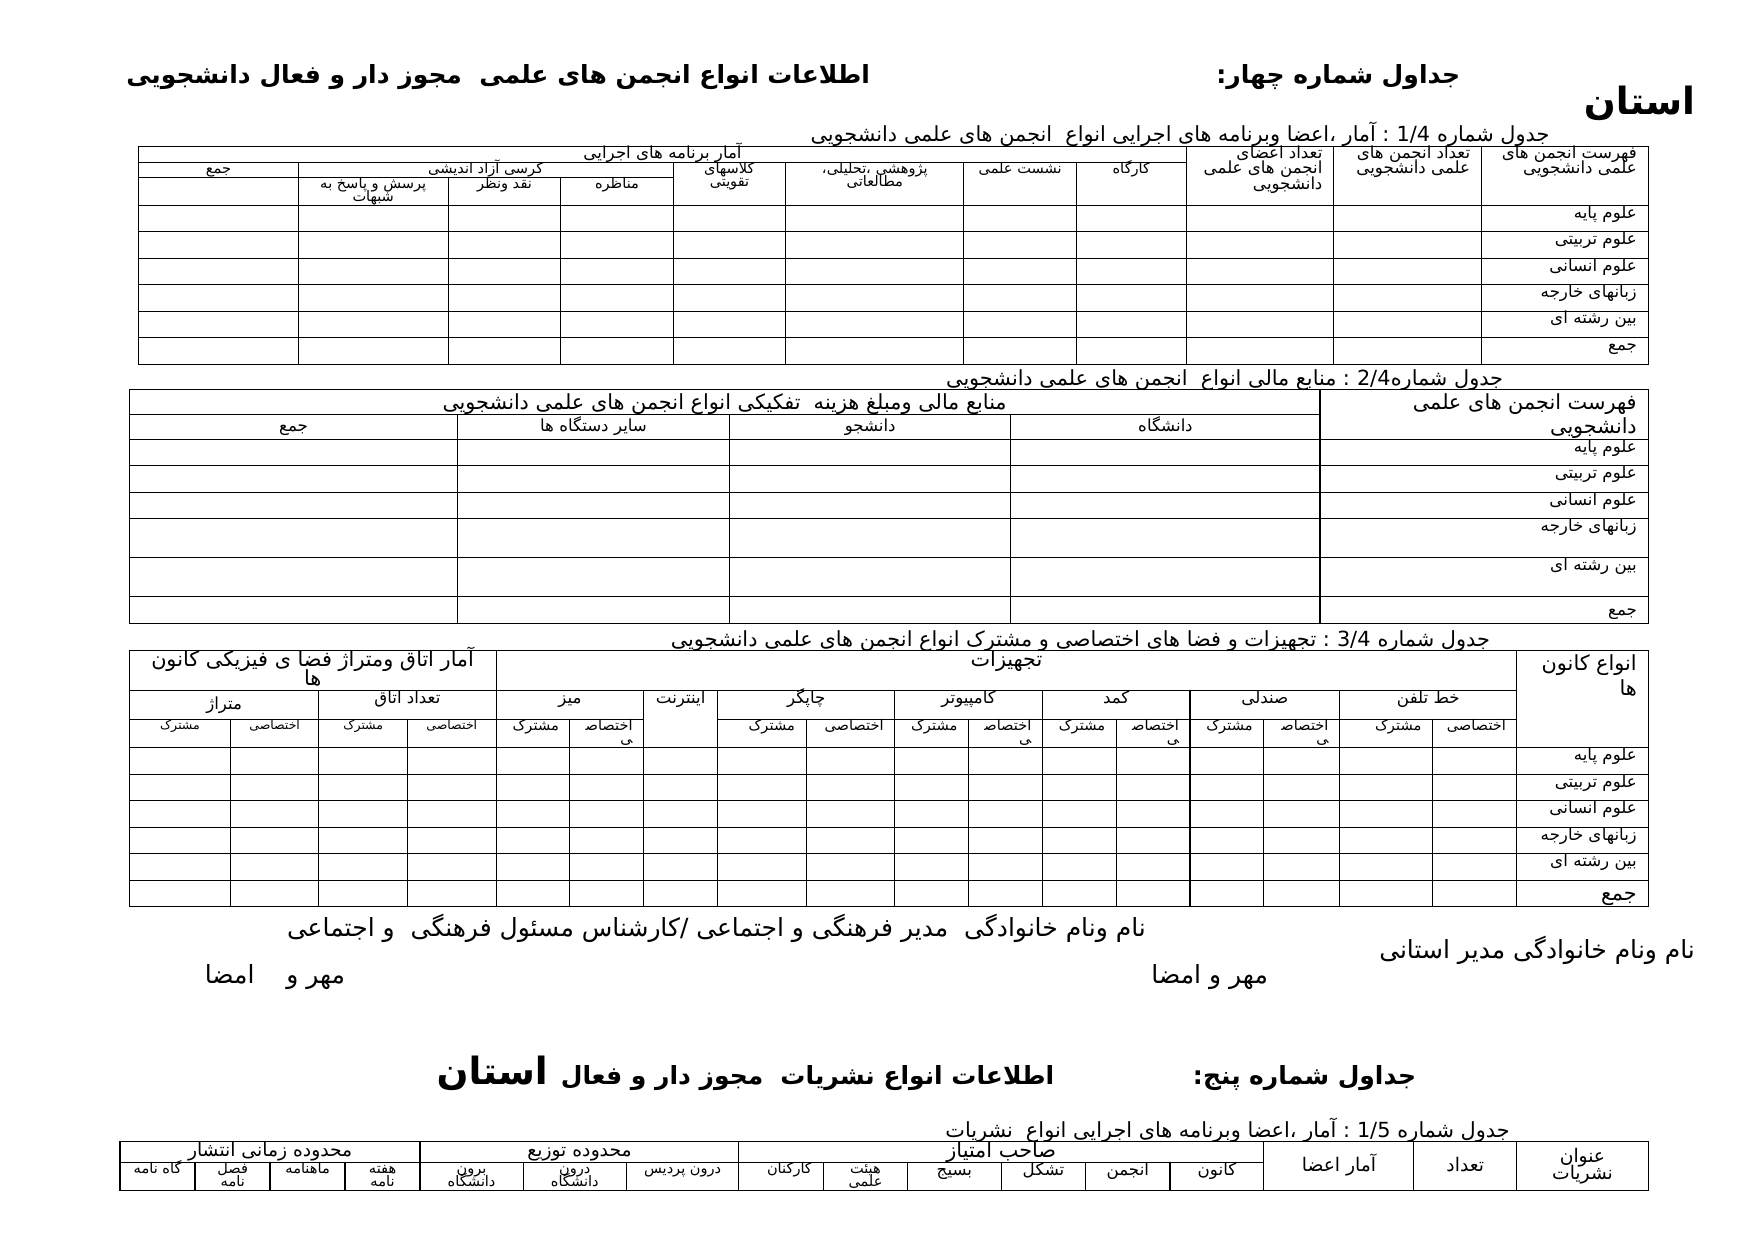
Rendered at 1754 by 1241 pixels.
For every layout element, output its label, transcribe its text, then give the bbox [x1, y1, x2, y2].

table_cell [730, 558, 1010, 596]
table_cell [497, 881, 569, 906]
text نام ونام خانوادگی مدیر فرهنگی و اجتماعی /کارشناس مسئول فرهنگی و اجتماعی نام ونام خانوادگی مدیر استانی [59, 918, 1695, 965]
table_cell [807, 775, 894, 800]
table_cell [1187, 338, 1333, 363]
table_cell [786, 259, 963, 284]
table_cell [1043, 881, 1116, 906]
table_cell اختصاصی [408, 720, 496, 747]
table_cell کامپیوتر [895, 691, 1042, 719]
table_cell [1043, 854, 1116, 879]
table_cell زبانهای خارجه [1321, 519, 1648, 557]
table_cell [449, 312, 560, 337]
table_cell [1191, 801, 1263, 827]
table_cell علوم انسانی [1482, 259, 1648, 284]
table_cell [561, 232, 673, 258]
table_cell [644, 775, 717, 800]
table_cell [130, 828, 230, 853]
table_cell [786, 312, 963, 337]
table_cell [570, 854, 643, 879]
table_cell [1117, 828, 1189, 853]
table_cell [130, 801, 230, 827]
text جدول شماره 1/4 : آمار ،اعضا وبرنامه های اجرایی انواع انجمن های علمی دانشجویی [59, 126, 1695, 146]
table_cell [1264, 881, 1339, 906]
table_cell [644, 748, 717, 774]
table_cell [299, 312, 448, 337]
table_cell مشترک [895, 720, 968, 747]
table_cell علوم انسانی [1517, 801, 1648, 827]
table_cell [231, 854, 318, 879]
table_cell درون پردیس [627, 1163, 738, 1190]
table_cell [964, 285, 1076, 311]
table_cell علوم پایه [1482, 206, 1648, 231]
table_cell [969, 801, 1042, 827]
table_cell کلاسهای تقویتی [674, 163, 785, 205]
table_cell مشترک [130, 720, 230, 747]
table_cell تشکل [1002, 1163, 1085, 1190]
table_cell [786, 285, 963, 311]
table_cell [1334, 312, 1481, 337]
table_cell [807, 881, 894, 906]
table_cell [969, 775, 1042, 800]
table_cell [319, 775, 407, 800]
table_cell [1117, 881, 1189, 906]
table_cell دانشگاه [1011, 415, 1319, 439]
table_cell اختصاصی [969, 720, 1042, 747]
table_cell [1340, 748, 1432, 774]
table_cell پرسش و پاسخ به شبهات [299, 178, 448, 205]
table_cell [130, 775, 230, 800]
table_cell [497, 801, 569, 827]
table_cell [644, 801, 717, 827]
table_cell [807, 801, 894, 827]
table_cell [1077, 338, 1186, 363]
table_header فهرست انجمن های علمی دانشجویی [1482, 147, 1648, 205]
table_cell [644, 881, 717, 906]
table_cell تعداد اتاق [319, 691, 496, 719]
table_cell مشترک [1191, 720, 1263, 747]
table_cell [1011, 493, 1319, 518]
table_cell نقد ونظر [449, 178, 560, 205]
table_cell [1433, 801, 1516, 827]
table_cell [130, 597, 457, 622]
table_cell [718, 828, 806, 853]
table_cell [449, 206, 560, 231]
table_cell [231, 801, 318, 827]
table_cell [449, 259, 560, 284]
table_cell [969, 854, 1042, 879]
table_cell [408, 828, 496, 853]
table_cell [895, 801, 968, 827]
table_cell [1264, 801, 1339, 827]
table_cell [718, 854, 806, 879]
table_cell [674, 232, 785, 258]
table_cell [319, 881, 407, 906]
table_cell [458, 558, 729, 596]
table_cell جمع [139, 163, 298, 177]
table_header تعداد اعضای انجمن های علمی دانشجویی [1187, 147, 1333, 205]
table_cell [1077, 206, 1186, 231]
table_cell [969, 748, 1042, 774]
table_cell جمع [1517, 881, 1648, 906]
table_header محدوده زمانی انتشار [121, 1142, 419, 1162]
table_cell [1187, 259, 1333, 284]
table_cell [130, 493, 457, 518]
table_cell [561, 285, 673, 311]
table_cell [561, 259, 673, 284]
table_cell [718, 881, 806, 906]
table_header منابع مالی ومبلغ هزینه تفکیکی انواع انجمن های علمی دانشجویی [130, 390, 1319, 414]
table_cell جمع [1482, 338, 1648, 363]
table_cell [1433, 775, 1516, 800]
table_header فهرست انجمن های علمی دانشجویی [1321, 390, 1648, 439]
table_cell [895, 854, 968, 879]
table_cell [1433, 748, 1516, 774]
table_cell [1077, 312, 1186, 337]
table_cell [1191, 748, 1263, 774]
table_cell علوم پایه [1321, 440, 1648, 465]
table_cell اختصاصی [1433, 720, 1516, 747]
table_header تعداد انجمن های علمی دانشجویی [1334, 147, 1481, 205]
table_cell [674, 312, 785, 337]
text جداول شماره چهار: اطلاعات انواع انجمن های علمی مجوز دار و فعال دانشجویی استان [59, 65, 1695, 124]
table_cell [644, 854, 717, 879]
table_cell [319, 801, 407, 827]
table_cell [1191, 854, 1263, 879]
table_cell [964, 232, 1076, 258]
table_cell [231, 828, 318, 853]
table_cell [319, 828, 407, 853]
table_cell [807, 748, 894, 774]
table_cell [964, 312, 1076, 337]
table_cell علوم تربیتی [1482, 232, 1648, 258]
table_header صاحب امتیاز [739, 1142, 1263, 1162]
table_cell [1187, 206, 1333, 231]
table_cell [786, 206, 963, 231]
table_cell [1043, 801, 1116, 827]
table_cell [458, 597, 729, 622]
table_header عنوان نشریات [1517, 1142, 1648, 1190]
table_cell [674, 338, 785, 363]
table_cell [130, 519, 457, 557]
table_cell [1043, 748, 1116, 774]
table_cell [1191, 881, 1263, 906]
table_cell [408, 854, 496, 879]
table_cell [1117, 801, 1189, 827]
table_cell [497, 854, 569, 879]
table_cell [139, 312, 298, 337]
table_cell اختصاصی [1264, 720, 1339, 747]
table_cell [1433, 828, 1516, 853]
table_cell اختصاصی [231, 720, 318, 747]
table_cell [730, 440, 1010, 465]
table_header آمار اعضا [1264, 1142, 1413, 1190]
table_cell صندلی [1191, 691, 1339, 719]
table_cell گاه نامه [121, 1163, 194, 1190]
table_cell [730, 597, 1010, 622]
table_cell [969, 828, 1042, 853]
table_cell [730, 519, 1010, 557]
table_cell برون دانشگاه [421, 1163, 523, 1190]
table_cell مشترک [1043, 720, 1116, 747]
table_cell زبانهای خارجه [1517, 828, 1648, 853]
table_cell [1011, 440, 1319, 465]
table_cell [1433, 881, 1516, 906]
table_cell [1340, 881, 1432, 906]
table_cell مناظره [561, 178, 673, 205]
table_cell [1340, 828, 1432, 853]
table_cell [674, 259, 785, 284]
table_cell [449, 285, 560, 311]
table_cell [319, 854, 407, 879]
table_cell بین رشته ای [1321, 558, 1648, 596]
table_cell [1187, 312, 1333, 337]
table_cell [718, 748, 806, 774]
table_cell [570, 828, 643, 853]
text جدول شماره2/4 : منابع مالی انواع انجمن های علمی دانشجویی [59, 370, 1695, 389]
table_cell کمد [1043, 691, 1189, 719]
table_header انواع کانون ها [1517, 651, 1648, 747]
table_cell [570, 748, 643, 774]
text جداول شماره پنج: اطلاعات انواع نشریات مجوز دار و فعال استان [59, 1056, 1695, 1091]
table_cell [299, 259, 448, 284]
table_cell [730, 466, 1010, 492]
table_cell علوم تربیتی [1517, 775, 1648, 800]
table_cell [674, 285, 785, 311]
table_cell کارگاه [1077, 163, 1186, 205]
table_header تجهیزات [497, 651, 1516, 690]
table_cell مشترک [497, 720, 569, 747]
table_cell [458, 440, 729, 465]
table_cell هفته نامه [346, 1163, 419, 1190]
table_cell [1264, 775, 1339, 800]
table_cell [1043, 775, 1116, 800]
table_cell دانشجو [730, 415, 1010, 439]
table_cell [718, 775, 806, 800]
table_cell مشترک [718, 720, 806, 747]
table_cell بین رشته ای [1517, 854, 1648, 879]
table_cell [130, 748, 230, 774]
table_cell [408, 881, 496, 906]
table_cell [1334, 206, 1481, 231]
table_cell [895, 828, 968, 853]
table_cell [1191, 828, 1263, 853]
table_cell [561, 338, 673, 363]
table_cell [299, 232, 448, 258]
table_cell [449, 232, 560, 258]
table_cell [570, 881, 643, 906]
table_cell [319, 748, 407, 774]
table_cell جمع [130, 415, 457, 439]
table_cell درون دانشگاه [524, 1163, 626, 1190]
table_cell [130, 854, 230, 879]
table_cell [139, 338, 298, 363]
table_cell [964, 259, 1076, 284]
table_cell [130, 558, 457, 596]
table_cell [1340, 854, 1432, 879]
table_cell [1334, 338, 1481, 363]
table_cell [1117, 854, 1189, 879]
table_cell هیئت علمی [824, 1163, 907, 1190]
table_cell [1117, 775, 1189, 800]
table_cell [130, 881, 230, 906]
table_cell [570, 801, 643, 827]
table_cell [497, 828, 569, 853]
table_cell علوم تربیتی [1321, 466, 1648, 492]
table_cell [807, 828, 894, 853]
table_header محدوده توزیع [421, 1142, 738, 1162]
table_cell [130, 466, 457, 492]
table_header آمار اتاق ومتراژ فضا ی فیزیکی کانون ها [130, 651, 496, 690]
table_cell جمع [1321, 597, 1648, 622]
table_header تعداد [1414, 1142, 1516, 1190]
table_cell [497, 775, 569, 800]
table_cell [458, 519, 729, 557]
text جدول شماره 1/5 : آمار ،اعضا وبرنامه های اجرایی انواع نشریات [59, 1122, 1695, 1141]
table_cell کارکنان [739, 1163, 823, 1190]
table_cell اینترنت [644, 691, 717, 747]
table_cell میز [497, 691, 643, 719]
table_cell [964, 338, 1076, 363]
table_cell اختصاصی [570, 720, 643, 747]
table_cell علوم پایه [1517, 748, 1648, 774]
table_header آمار برنامه های اجرایی [139, 147, 1186, 162]
table_cell پژوهشی ،تحلیلی، مطالعاتی [786, 163, 963, 205]
table_cell [730, 493, 1010, 518]
table_cell [231, 748, 318, 774]
table_cell [895, 775, 968, 800]
table_cell [139, 232, 298, 258]
table_cell سایر دستگاه ها [458, 415, 729, 439]
table_cell ماهنامه [271, 1163, 344, 1190]
table_cell [895, 881, 968, 906]
table_cell [139, 259, 298, 284]
table_cell [969, 881, 1042, 906]
table_cell [1077, 285, 1186, 311]
table_cell کانون [1171, 1163, 1263, 1190]
table_cell [561, 312, 673, 337]
table_cell [1011, 558, 1319, 596]
table_cell متراژ [130, 691, 318, 719]
table_cell [1334, 285, 1481, 311]
table_cell [1187, 285, 1333, 311]
table_cell [458, 466, 729, 492]
table_cell [786, 232, 963, 258]
table_cell زبانهای خارجه [1482, 285, 1648, 311]
table_cell [718, 801, 806, 827]
table_cell [408, 775, 496, 800]
table_cell [497, 748, 569, 774]
table_cell [139, 178, 298, 205]
table_cell [1077, 259, 1186, 284]
table_cell [807, 854, 894, 879]
table_cell بین رشته ای [1482, 312, 1648, 337]
table_cell [674, 206, 785, 231]
table_cell [964, 206, 1076, 231]
table_cell [1264, 748, 1339, 774]
table_cell [570, 775, 643, 800]
table_cell [458, 493, 729, 518]
table_cell [1264, 854, 1339, 879]
table_cell [1117, 748, 1189, 774]
table_cell [299, 285, 448, 311]
table_cell علوم انسانی [1321, 493, 1648, 518]
table_cell کرسی آزاد اندیشی [299, 163, 673, 177]
table_cell [408, 801, 496, 827]
text مهر و امضا مهر و امضا [59, 965, 1695, 988]
table_cell [139, 285, 298, 311]
table_cell [786, 338, 963, 363]
table_cell [1264, 828, 1339, 853]
table_cell [895, 748, 968, 774]
table_cell [299, 206, 448, 231]
table_cell [1334, 232, 1481, 258]
table_cell نشست علمی [964, 163, 1076, 205]
table_cell [1433, 854, 1516, 879]
text جدول شماره 3/4 : تجهیزات و فضا های اختصاصی و مشترک انواع انجمن های علمی دانشجویی [59, 631, 1695, 650]
table_cell مشترک [1340, 720, 1432, 747]
table_cell [449, 338, 560, 363]
table_cell [1011, 597, 1319, 622]
table_cell [1191, 775, 1263, 800]
table_cell اختصاصی [1117, 720, 1189, 747]
table_cell [1340, 801, 1432, 827]
table_cell خط تلفن [1340, 691, 1516, 719]
table_cell چاپگر [718, 691, 894, 719]
table_cell [1077, 232, 1186, 258]
table_cell مشترک [319, 720, 407, 747]
table_cell [139, 206, 298, 231]
table_cell [1187, 232, 1333, 258]
table_cell اختصاصی [807, 720, 894, 747]
table_cell فصل نامه [196, 1163, 269, 1190]
table_cell [130, 440, 457, 465]
table_cell [231, 881, 318, 906]
table_cell [1043, 828, 1116, 853]
table_cell [1334, 259, 1481, 284]
table_cell [408, 748, 496, 774]
table_cell بسیج [908, 1163, 1001, 1190]
table_cell [644, 828, 717, 853]
table_cell [561, 206, 673, 231]
table_cell [1011, 519, 1319, 557]
table_cell [1011, 466, 1319, 492]
table_cell [299, 338, 448, 363]
table_cell [231, 775, 318, 800]
table_cell انجمن [1086, 1163, 1169, 1190]
table_cell [1340, 775, 1432, 800]
